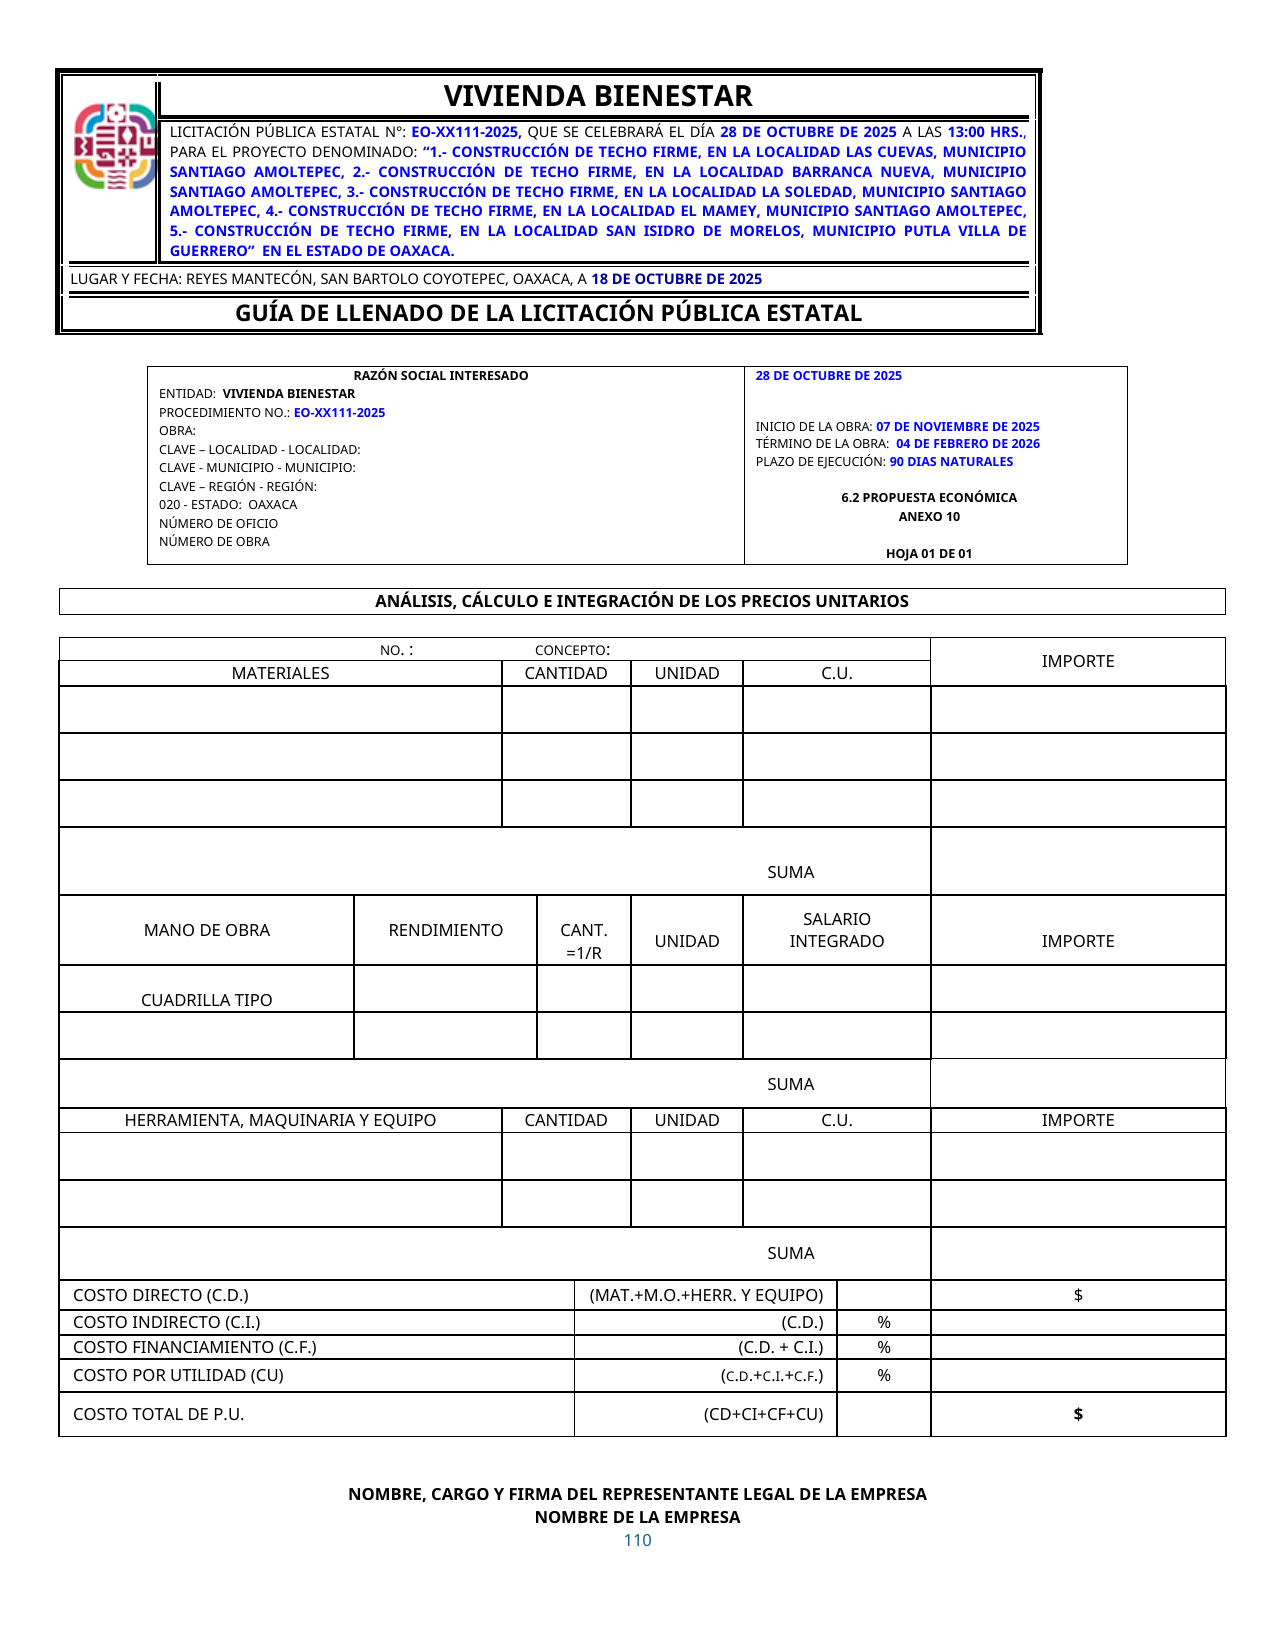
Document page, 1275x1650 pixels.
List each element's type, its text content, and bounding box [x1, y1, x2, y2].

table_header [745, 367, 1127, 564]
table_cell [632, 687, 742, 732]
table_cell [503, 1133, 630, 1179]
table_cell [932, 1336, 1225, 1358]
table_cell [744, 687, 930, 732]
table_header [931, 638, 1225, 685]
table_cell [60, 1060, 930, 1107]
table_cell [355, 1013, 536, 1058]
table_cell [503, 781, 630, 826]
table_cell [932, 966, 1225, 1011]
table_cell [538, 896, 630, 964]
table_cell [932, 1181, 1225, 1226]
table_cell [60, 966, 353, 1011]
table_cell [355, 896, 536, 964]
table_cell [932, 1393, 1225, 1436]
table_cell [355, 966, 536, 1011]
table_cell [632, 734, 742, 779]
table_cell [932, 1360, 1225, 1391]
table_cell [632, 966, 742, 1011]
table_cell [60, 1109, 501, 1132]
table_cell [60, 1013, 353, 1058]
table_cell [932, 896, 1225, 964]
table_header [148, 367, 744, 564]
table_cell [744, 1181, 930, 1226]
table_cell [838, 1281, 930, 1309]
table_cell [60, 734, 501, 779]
text NOMBRE DE LA EMPRESA [148, 1505, 1127, 1528]
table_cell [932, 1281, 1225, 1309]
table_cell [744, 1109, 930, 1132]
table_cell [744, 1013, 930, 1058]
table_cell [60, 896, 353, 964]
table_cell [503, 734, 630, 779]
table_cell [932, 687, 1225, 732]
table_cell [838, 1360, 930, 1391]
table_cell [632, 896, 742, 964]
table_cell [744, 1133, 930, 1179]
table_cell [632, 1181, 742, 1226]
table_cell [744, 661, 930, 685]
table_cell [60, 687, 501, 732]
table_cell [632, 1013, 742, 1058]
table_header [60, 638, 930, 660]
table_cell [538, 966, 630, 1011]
picture [157, 96, 170, 195]
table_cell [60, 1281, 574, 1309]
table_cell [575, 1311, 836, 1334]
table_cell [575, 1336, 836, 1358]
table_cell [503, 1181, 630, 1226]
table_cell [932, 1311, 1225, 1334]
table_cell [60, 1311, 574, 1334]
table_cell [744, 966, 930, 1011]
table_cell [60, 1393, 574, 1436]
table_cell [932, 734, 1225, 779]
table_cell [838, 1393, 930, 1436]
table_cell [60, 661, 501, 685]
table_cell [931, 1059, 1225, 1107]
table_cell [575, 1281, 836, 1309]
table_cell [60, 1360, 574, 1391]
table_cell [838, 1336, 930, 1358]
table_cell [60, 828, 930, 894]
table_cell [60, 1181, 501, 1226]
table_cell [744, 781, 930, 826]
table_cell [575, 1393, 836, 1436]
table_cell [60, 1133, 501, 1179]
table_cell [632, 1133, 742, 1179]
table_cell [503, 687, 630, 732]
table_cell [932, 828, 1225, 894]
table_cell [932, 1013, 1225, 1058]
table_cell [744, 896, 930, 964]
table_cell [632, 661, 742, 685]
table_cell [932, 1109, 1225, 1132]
text NOMBRE, CARGO Y FIRMA DEL REPRESENTANTE LEGAL DE LA EMPRESA [148, 1483, 1127, 1505]
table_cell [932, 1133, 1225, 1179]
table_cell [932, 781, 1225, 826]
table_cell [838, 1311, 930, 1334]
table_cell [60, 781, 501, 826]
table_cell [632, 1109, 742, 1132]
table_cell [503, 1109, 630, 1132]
picture [161, 96, 170, 115]
picture [63, 96, 155, 195]
picture [161, 122, 170, 195]
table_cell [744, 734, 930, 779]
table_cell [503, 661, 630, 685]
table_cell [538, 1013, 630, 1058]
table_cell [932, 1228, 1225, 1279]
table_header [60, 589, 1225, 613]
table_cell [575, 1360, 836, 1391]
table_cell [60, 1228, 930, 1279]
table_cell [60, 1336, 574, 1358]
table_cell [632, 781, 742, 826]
